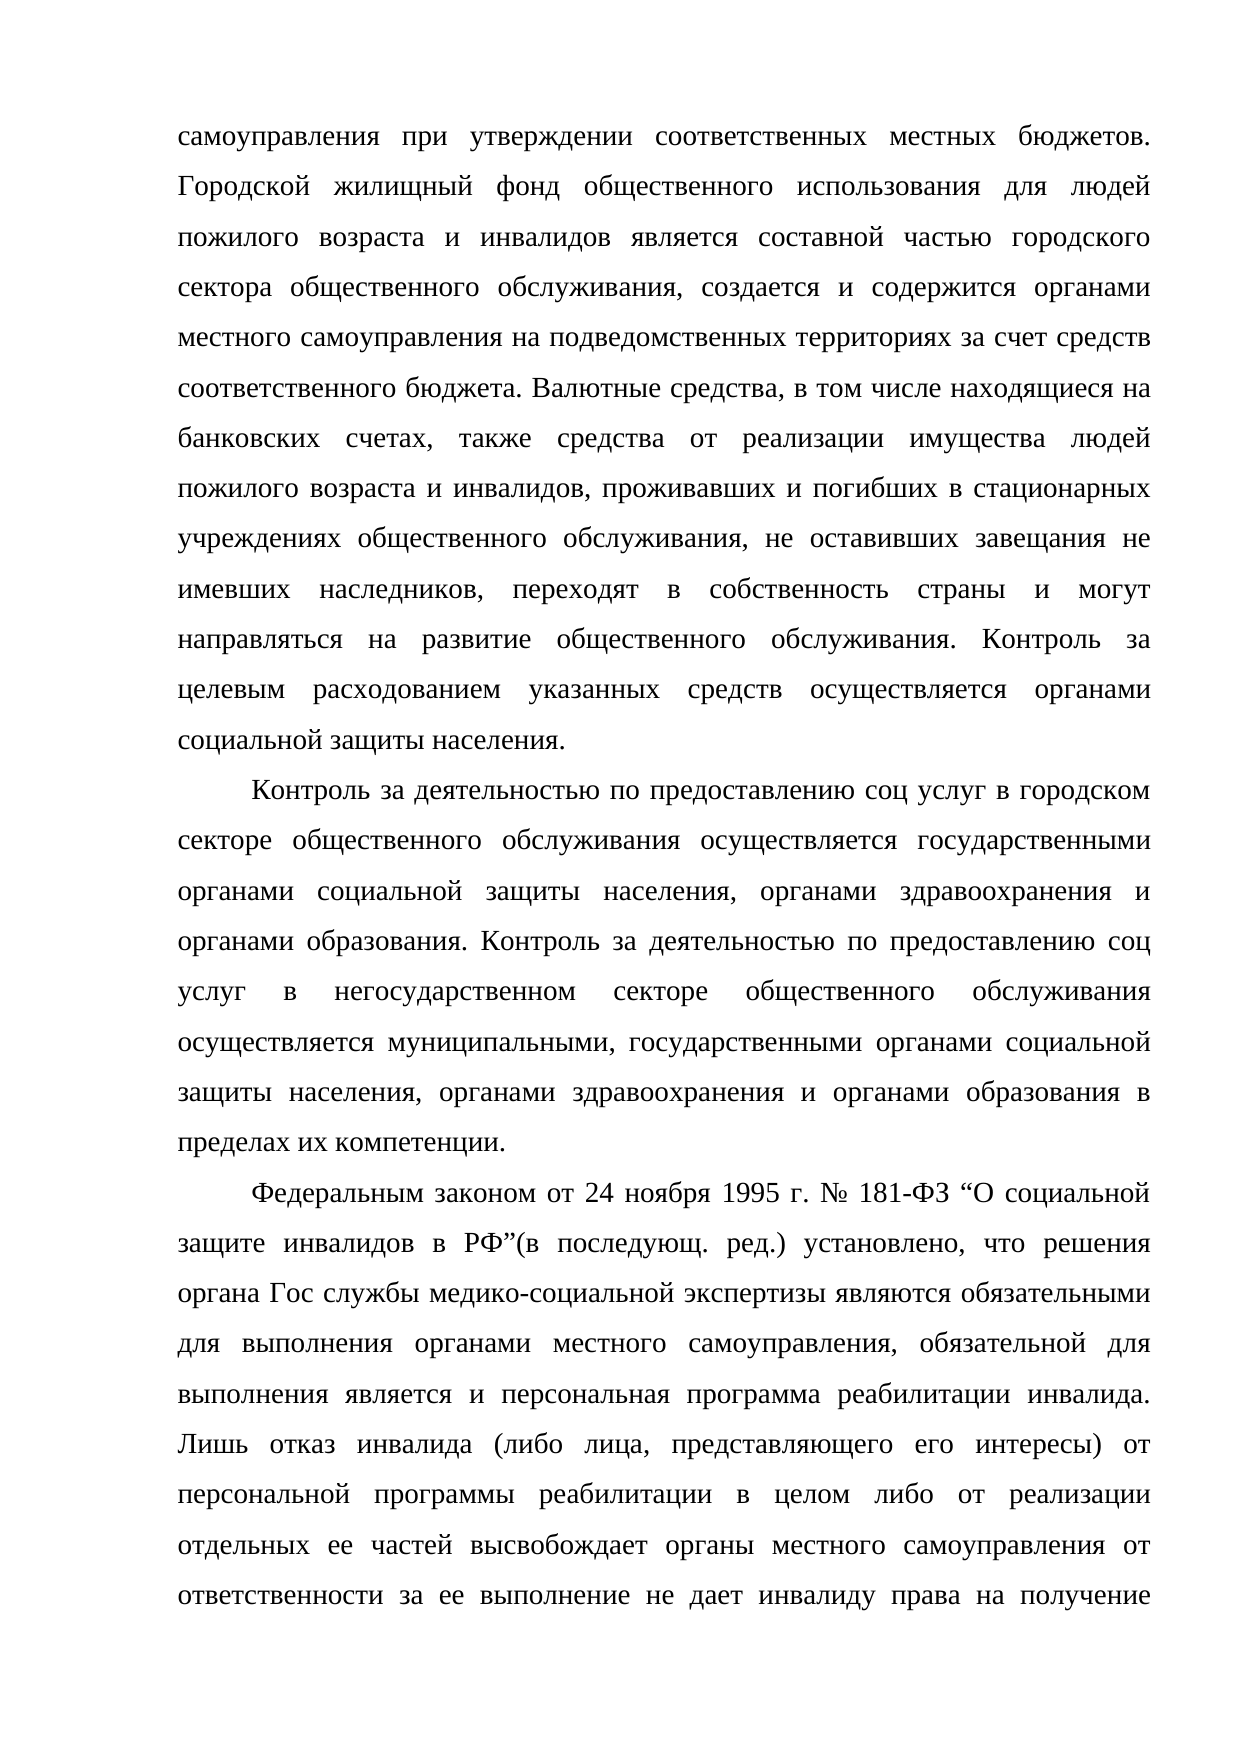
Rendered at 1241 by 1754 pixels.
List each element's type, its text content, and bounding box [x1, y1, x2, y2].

text Контроль за деятельностью по предоставлению соц услуг в городском секторе общественного обслуживания осуществляется государственными органами социальной защиты населения, органами здравоохранения и органами образования. Контроль за деятельностью по предоставлению соц услуг в негосударственном секторе общественного обслуживания осуществляется муниципальными, государственными органами социальной защиты населения, органами здравоохранения и органами образования в пределах их компетенции. [177, 772, 1152, 1158]
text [177, 118, 1152, 755]
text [177, 1175, 1152, 1611]
